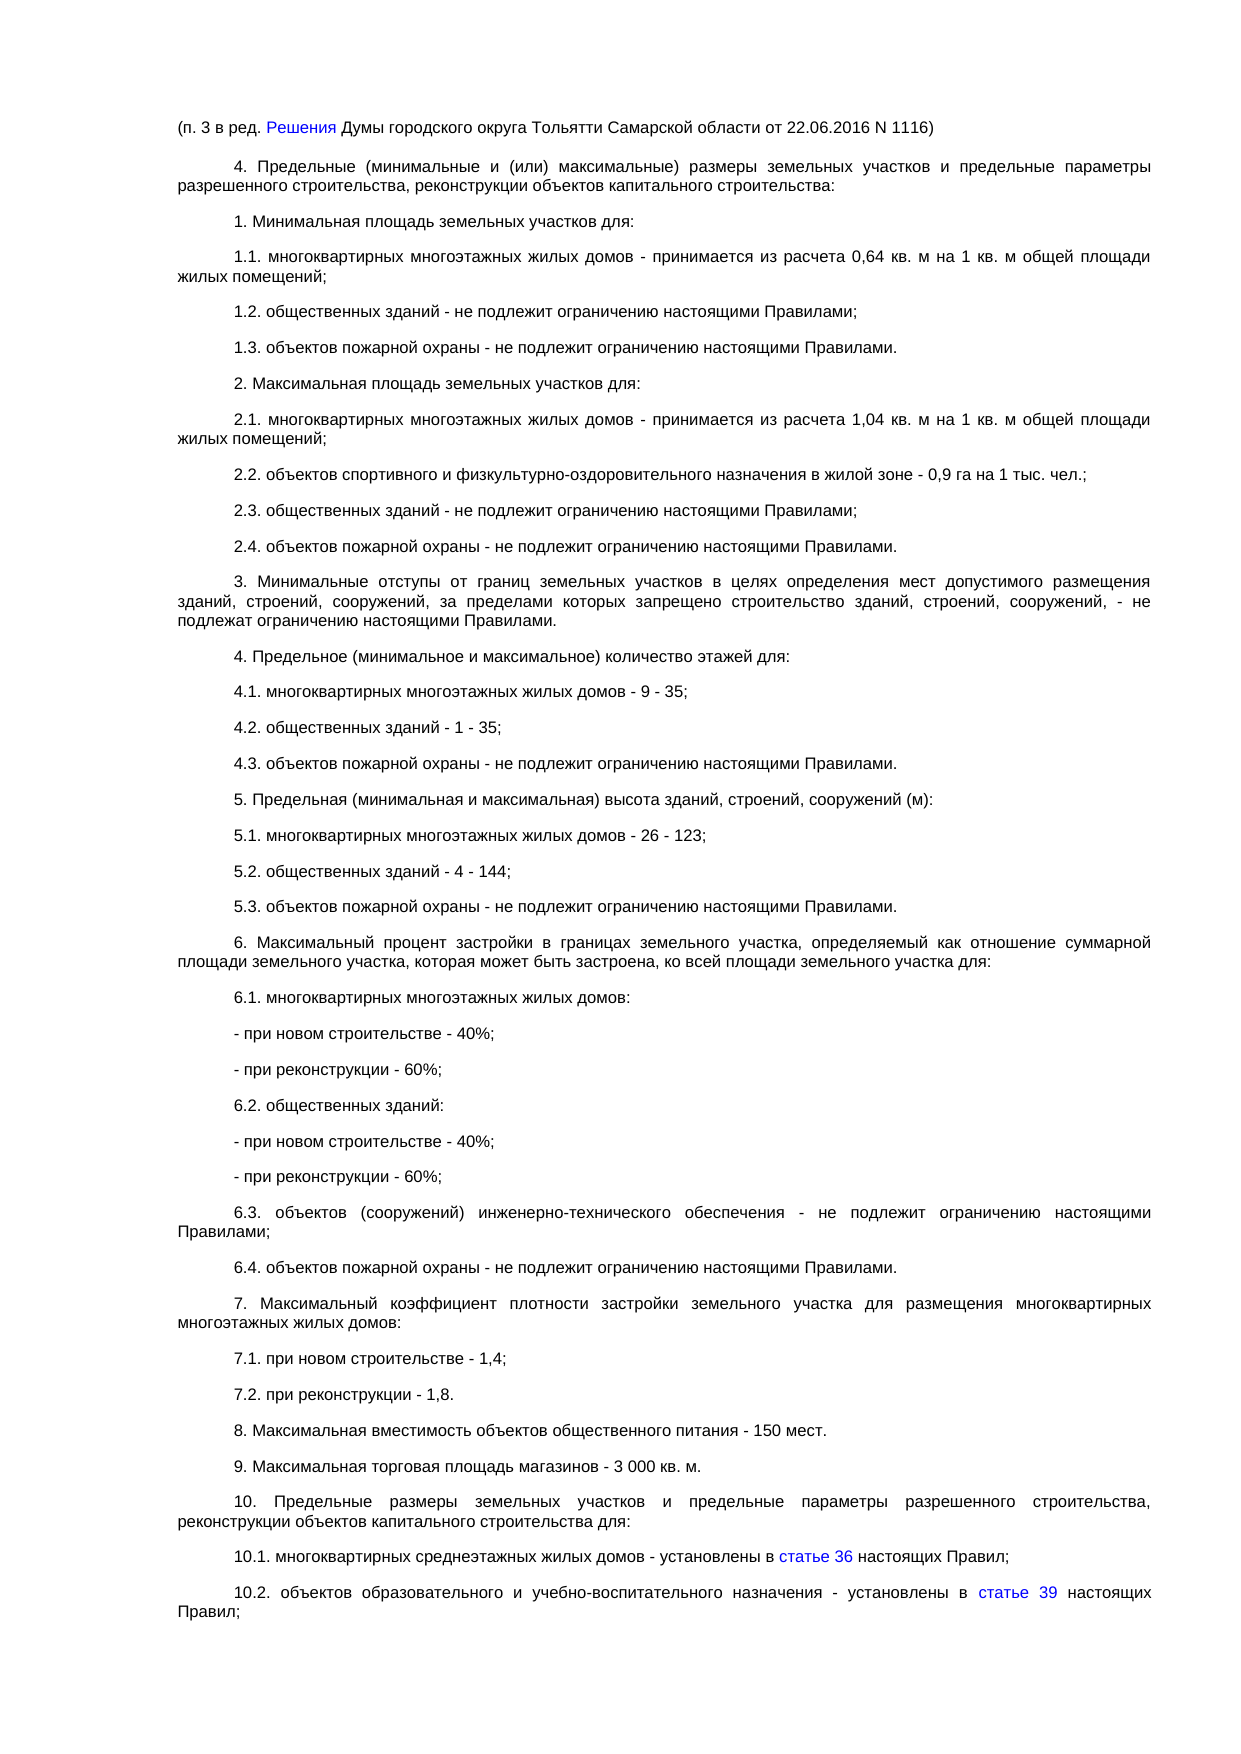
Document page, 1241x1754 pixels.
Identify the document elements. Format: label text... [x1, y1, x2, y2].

text 6.1. многоквартирных многоэтажных жилых домов: [177, 988, 1152, 1007]
text - при новом строительстве - 40%; [177, 1131, 1152, 1151]
text 7.2. при реконструкции - 1,8. [177, 1385, 1152, 1404]
text 2.1. многоквартирных многоэтажных жилых домов - принимается из расчета 1,04 кв. м на 1 кв. м общей площади жилых помещений; [177, 410, 1152, 448]
text 6. Максимальный процент застройки в границах земельного участка, определяемый как отношение суммарной площади земельного участка, которая может быть застроена, ко всей площади земельного участка для: [177, 933, 1152, 971]
text 5. Предельная (минимальная и максимальная) высота зданий, строений, сооружений (м): [177, 790, 1152, 809]
text 10.1. многоквартирных среднеэтажных жилых домов - установлены в статье 36 настоящих Правил; [177, 1547, 1152, 1566]
text 4.3. объектов пожарной охраны - не подлежит ограничению настоящими Правилами. [177, 754, 1152, 773]
text 1.2. общественных зданий - не подлежит ограничению настоящими Правилами; [177, 302, 1152, 321]
text 2. Максимальная площадь земельных участков для: [177, 374, 1152, 393]
text 9. Максимальная торговая площадь магазинов - 3 000 кв. м. [177, 1456, 1152, 1476]
text 1. Минимальная площадь земельных участков для: [177, 211, 1152, 231]
text 3. Минимальные отступы от границ земельных участков в целях определения мест допустимого размещения зданий, строений, сооружений, за пределами которых запрещено строительство зданий, строений, сооружений, - не подлежат ограничению настоящими Правилами. [177, 572, 1152, 630]
text 4. Предельное (минимальное и максимальное) количество этажей для: [177, 646, 1152, 666]
text 6.2. общественных зданий: [177, 1096, 1152, 1115]
text 5.3. объектов пожарной охраны - не подлежит ограничению настоящими Правилами. [177, 897, 1152, 916]
text 2.2. объектов спортивного и физкультурно-оздоровительного назначения в жилой зоне - 0,9 га на 1 тыс. чел.; [177, 465, 1152, 484]
text (п. 3 в ред. Решения Думы городского округа Тольятти Самарской области от 22.06.2016 N 1116) [177, 118, 1152, 137]
text 10. Предельные размеры земельных участков и предельные параметры разрешенного строительства, реконструкции объектов капитального строительства для: [177, 1492, 1152, 1531]
text 5.1. многоквартирных многоэтажных жилых домов - 26 - 123; [177, 826, 1152, 845]
text 7. Максимальный коэффициент плотности застройки земельного участка для размещения многоквартирных многоэтажных жилых домов: [177, 1294, 1152, 1332]
text 6.4. объектов пожарной охраны - не подлежит ограничению настоящими Правилами. [177, 1258, 1152, 1277]
text 2.4. объектов пожарной охраны - не подлежит ограничению настоящими Правилами. [177, 536, 1152, 556]
text 4.2. общественных зданий - 1 - 35; [177, 718, 1152, 737]
text 5.2. общественных зданий - 4 - 144; [177, 861, 1152, 881]
text - при новом строительстве - 40%; [177, 1024, 1152, 1043]
text 7.1. при новом строительстве - 1,4; [177, 1349, 1152, 1368]
text 10.2. объектов образовательного и учебно-воспитательного назначения - установлены в статье 39 настоящих Правил; [177, 1583, 1152, 1621]
text 8. Максимальная вместимость объектов общественного питания - 150 мест. [177, 1421, 1152, 1440]
text - при реконструкции - 60%; [177, 1060, 1152, 1079]
text 1.3. объектов пожарной охраны - не подлежит ограничению настоящими Правилами. [177, 338, 1152, 357]
text 2.3. общественных зданий - не подлежит ограничению настоящими Правилами; [177, 501, 1152, 520]
text 4. Предельные (минимальные и (или) максимальные) размеры земельных участков и предельные параметры разрешенного строительства, реконструкции объектов капитального строительства: [177, 156, 1152, 195]
text 1.1. многоквартирных многоэтажных жилых домов - принимается из расчета 0,64 кв. м на 1 кв. м общей площади жилых помещений; [177, 247, 1152, 286]
text 6.3. объектов (сооружений) инженерно-технического обеспечения - не подлежит ограничению настоящими Правилами; [177, 1203, 1152, 1241]
text - при реконструкции - 60%; [177, 1167, 1152, 1186]
text 4.1. многоквартирных многоэтажных жилых домов - 9 - 35; [177, 682, 1152, 701]
